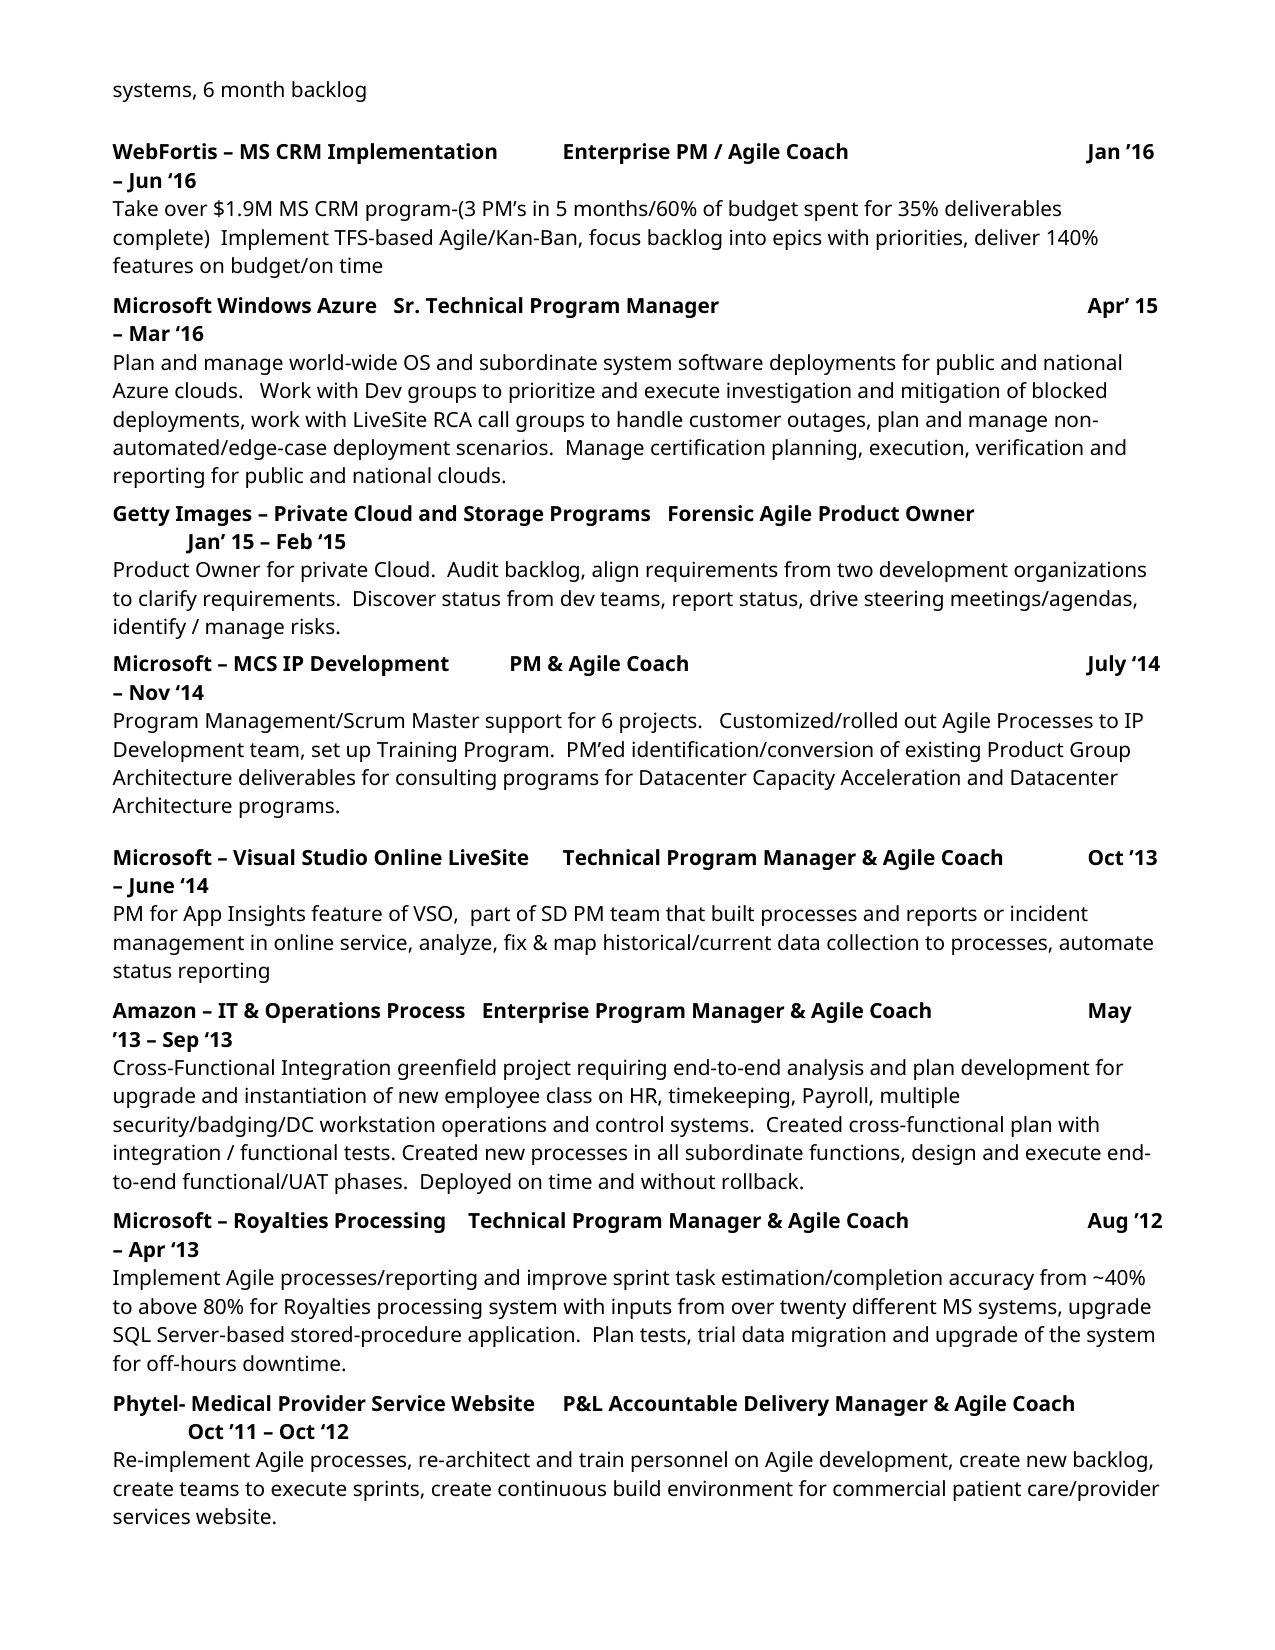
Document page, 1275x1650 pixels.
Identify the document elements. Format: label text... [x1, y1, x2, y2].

text Microsoft Windows Azure Sr. Technical Program Manager Apr’ 15 – Mar ‘16 [112, 291, 1162, 348]
text Phytel- Medical Provider Service Website P&L Accountable Delivery Manager & Agile Coach Oct ’11 – Oct ‘12 [112, 1389, 1162, 1446]
text Product Owner for private Cloud. Audit backlog, align requirements from two development organizations to clarify requirements. Discover status from dev teams, report status, drive steering meetings/agendas, identify / manage risks. [112, 556, 1162, 641]
text Microsoft – Royalties Processing Technical Program Manager & Agile Coach Aug ’12 – Apr ‘13 [112, 1207, 1162, 1263]
text Re-implement Agile processes, re-architect and train personnel on Agile development, create new backlog, create teams to execute sprints, create continuous build environment for commercial patient care/provider services website. [112, 1446, 1162, 1531]
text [112, 75, 1162, 137]
text Getty Images – Private Cloud and Storage Programs Forensic Agile Product Owner Jan’ 15 – Feb ‘15 [112, 499, 1162, 556]
text Amazon – IT & Operations Process Enterprise Program Manager & Agile Coach May ’13 – Sep ‘13 [112, 996, 1162, 1053]
text PM for App Insights feature of VSO, part of SD PM team that built processes and reports or incident management in online service, analyze, fix & map historical/current data collection to processes, automate status reporting [112, 899, 1162, 985]
text Take over $1.9M MS CRM program-(3 PM’s in 5 months/60% of budget spent for 35% deliverables complete) Implement TFS-based Agile/Kan-Ban, focus backlog into epics with priorities, deliver 140% features on budget/on time [112, 194, 1162, 280]
text Implement Agile processes/reporting and improve sprint task estimation/completion accuracy from ~40% to above 80% for Royalties processing system with inputs from over twenty different MS systems, upgrade SQL Server-based stored-procedure application. Plan tests, trial data migration and upgrade of the system for off-hours downtime. [112, 1263, 1162, 1377]
text Cross-Functional Integration greenfield project requiring end-to-end analysis and plan development for upgrade and instantiation of new employee class on HR, timekeeping, Payroll, multiple security/badging/DC workstation operations and control systems. Created cross-functional plan with integration / functional tests. Created new processes in all subordinate functions, design and execute end-to-end functional/UAT phases. Deployed on time and without rollback. [112, 1053, 1162, 1195]
text Program Management/Scrum Master support for 6 projects. Customized/rolled out Agile Processes to IP Development team, set up Training Program. PM’ed identification/conversion of existing Product Group Architecture deliverables for consulting programs for Datacenter Capacity Acceleration and Datacenter Architecture programs. [112, 706, 1162, 820]
text WebFortis – MS CRM Implementation Enterprise PM / Agile Coach Jan ’16 – Jun ‘16 [112, 137, 1162, 194]
text Microsoft – MCS IP Development PM & Agile Coach July ‘14 – Nov ‘14 [112, 649, 1162, 706]
text Microsoft – Visual Studio Online LiveSite Technical Program Manager & Agile Coach Oct ’13 – June ‘14 [112, 843, 1162, 899]
text Plan and manage world-wide OS and subordinate system software deployments for public and national Azure clouds. Work with Dev groups to prioritize and execute investigation and mitigation of blocked deployments, work with LiveSite RCA call groups to handle customer outages, plan and manage non-automated/edge-case deployment scenarios. Manage certification planning, execution, verification and reporting for public and national clouds. [112, 348, 1162, 490]
